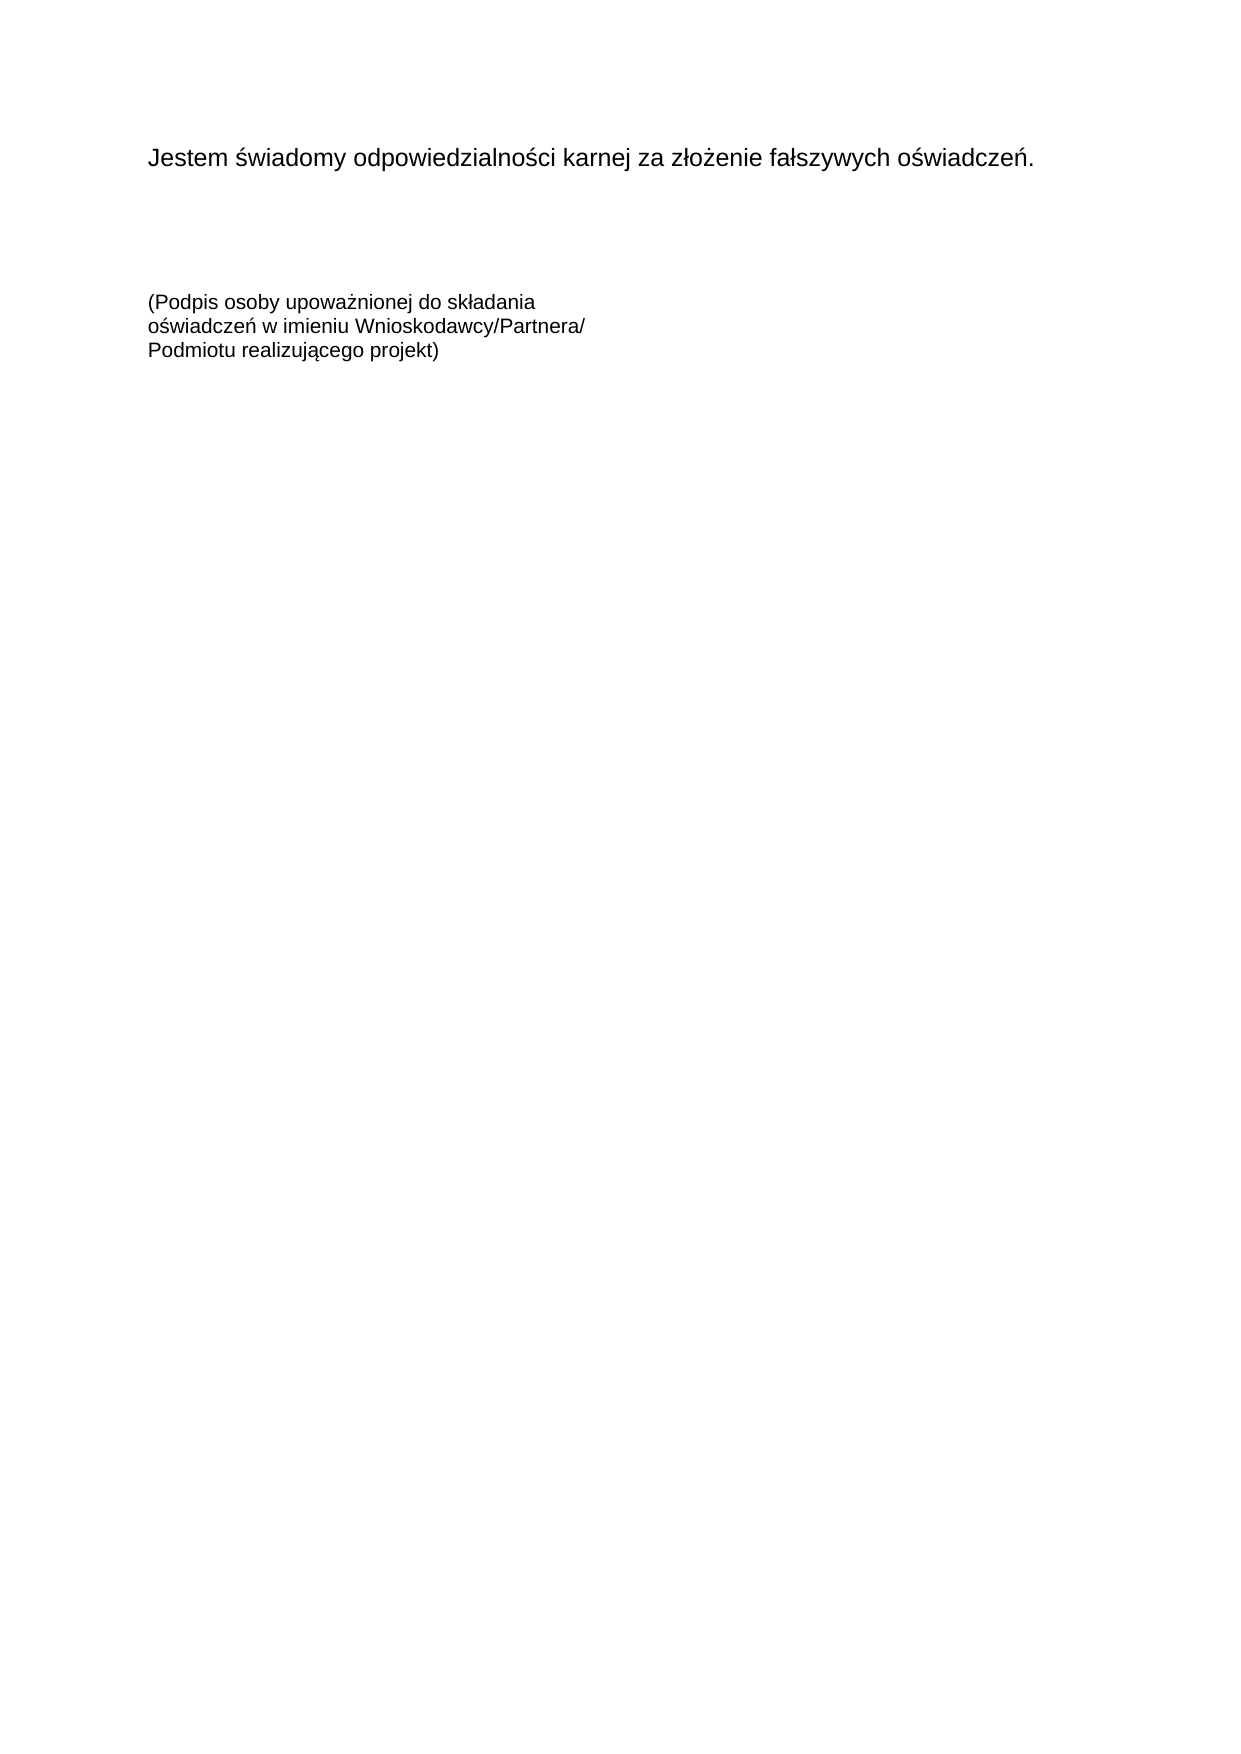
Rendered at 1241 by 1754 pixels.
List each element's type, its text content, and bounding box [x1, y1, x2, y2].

text Jestem świadomy odpowiedzialności karnej za złożenie fałszywych oświadczeń. [148, 143, 1093, 171]
text (Podpis osoby upoważnionej do składania oświadczeń w imieniu Wnioskodawcy/Partnera/ Podmiotu realizującego projekt) [148, 290, 1093, 362]
